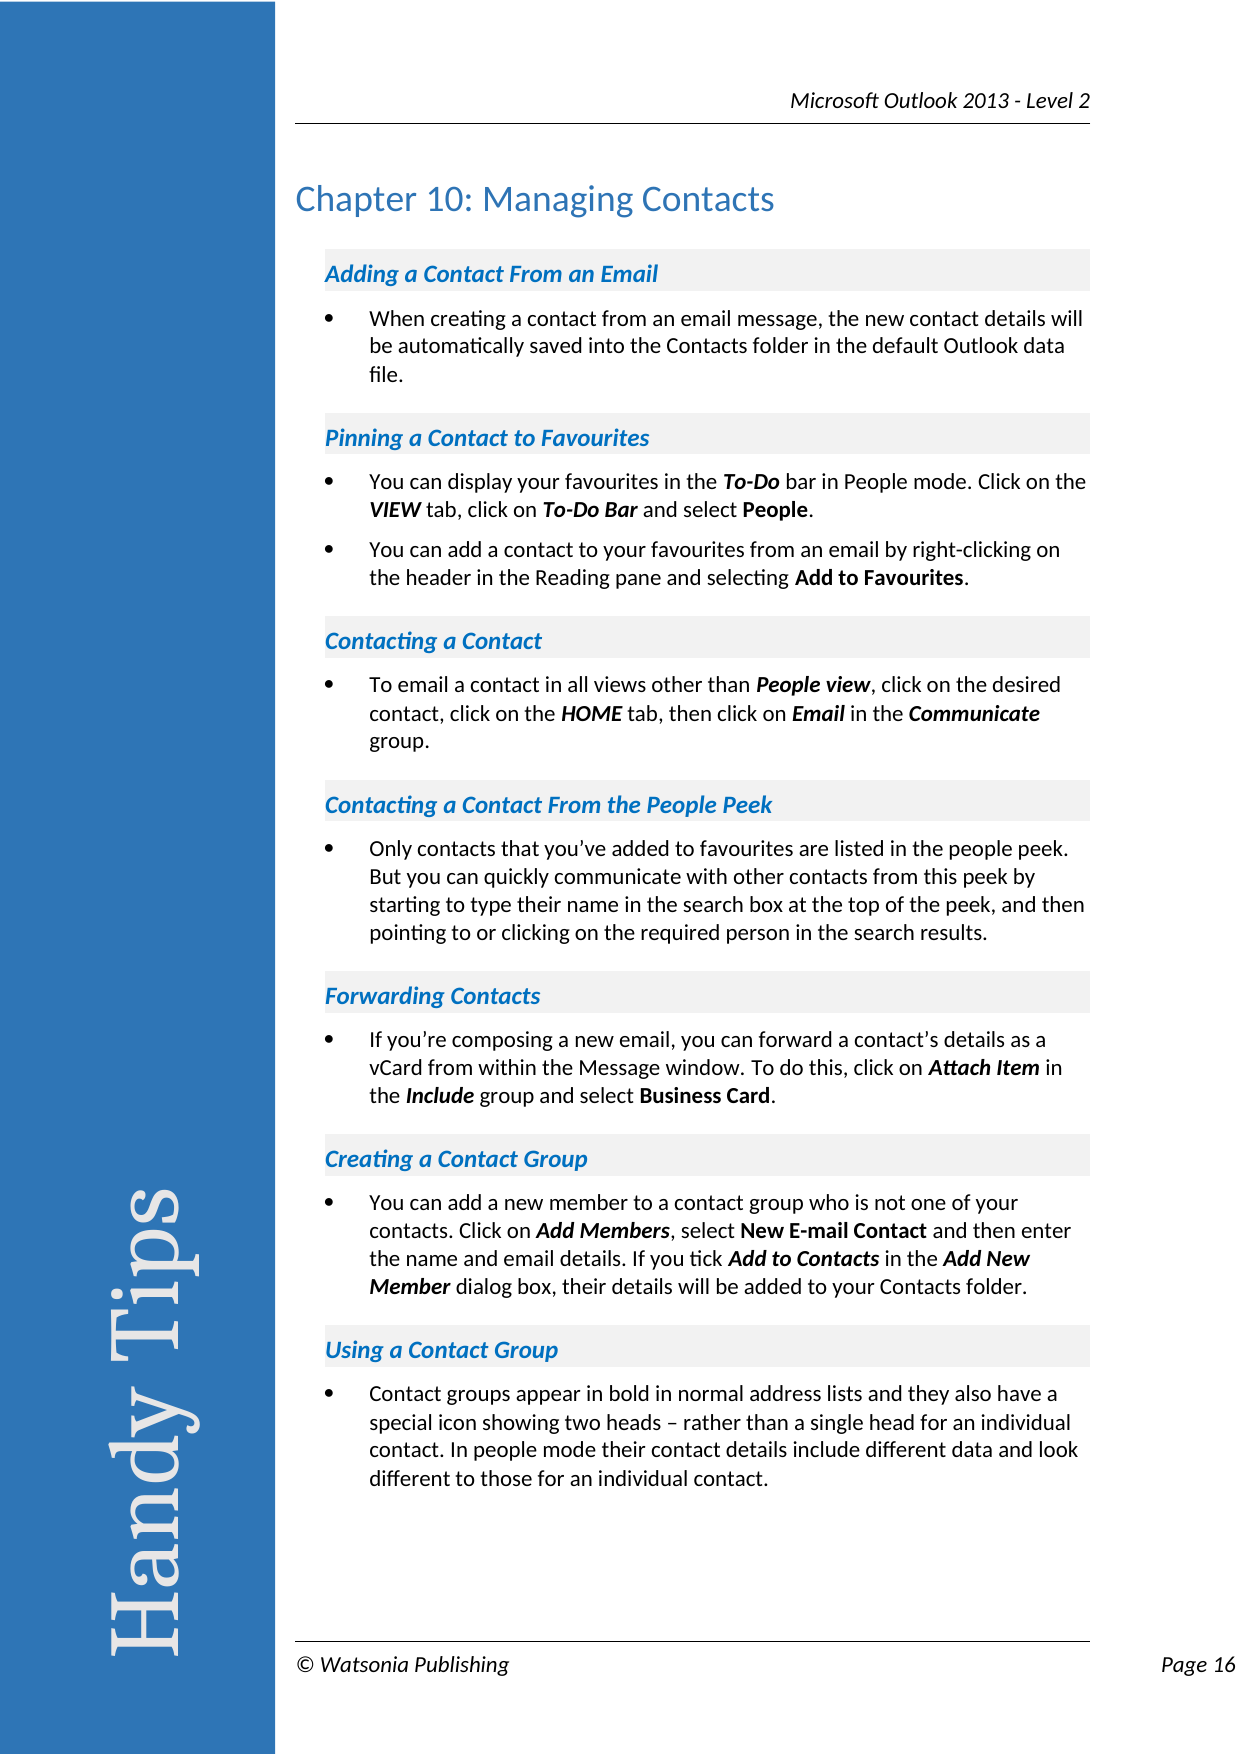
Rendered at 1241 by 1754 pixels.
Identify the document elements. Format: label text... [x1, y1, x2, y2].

subtitle Adding a Contact From an Email [325, 249, 1090, 291]
subtitle Contacting a Contact [325, 616, 1090, 658]
list When creating a contact from an email message, the new contact details will be automatically saved into the Contacts folder in the default Outlook data file. [325, 304, 1090, 388]
subtitle Chapter 10: Managing Contacts [295, 175, 1090, 221]
subtitle Forwarding Contacts [325, 971, 1090, 1013]
list You can add a contact to your favourites from an email by right-clicking on the header in the Reading pane and selecting Add to Favourites. [325, 535, 1090, 591]
list To email a contact in all views other than People view, click on the desired contact, click on the HOME tab, then click on Email in the Communicate group. [325, 671, 1090, 755]
list You can add a new member to a contact group who is not one of your contacts. Click on Add Members, select New E-mail Contact and then enter the name and email details. If you tick Add to Contacts in the Add New Member dialog box, their details will be added to your Contacts folder. [325, 1188, 1090, 1300]
list You can display your favourites in the To-Do bar in People mode. Click on the VIEW tab, click on To-Do Bar and select People. [325, 467, 1090, 523]
list Contact groups appear in bold in normal address lists and they also have a special icon showing two heads – rather than a single head for an individual contact. In people mode their contact details include different data and look different to those for an individual contact. [325, 1379, 1090, 1492]
list Only contacts that you’ve added to favourites are listed in the people peek. But you can quickly communicate with other contacts from this peek by starting to type their name in the search box at the top of the peek, and then pointing to or clicking on the required person in the search results. [325, 834, 1090, 946]
subtitle Pinning a Contact to Favourites [325, 413, 1090, 454]
list If you’re composing a new email, you can forward a contact’s details as a vCard from within the Message window. To do this, click on Attach Item in the Include group and select Business Card. [325, 1025, 1090, 1109]
subtitle Creating a Contact Group [325, 1134, 1090, 1176]
subtitle Contacting a Contact From the People Peek [325, 780, 1090, 821]
subtitle Using a Contact Group [325, 1325, 1090, 1367]
